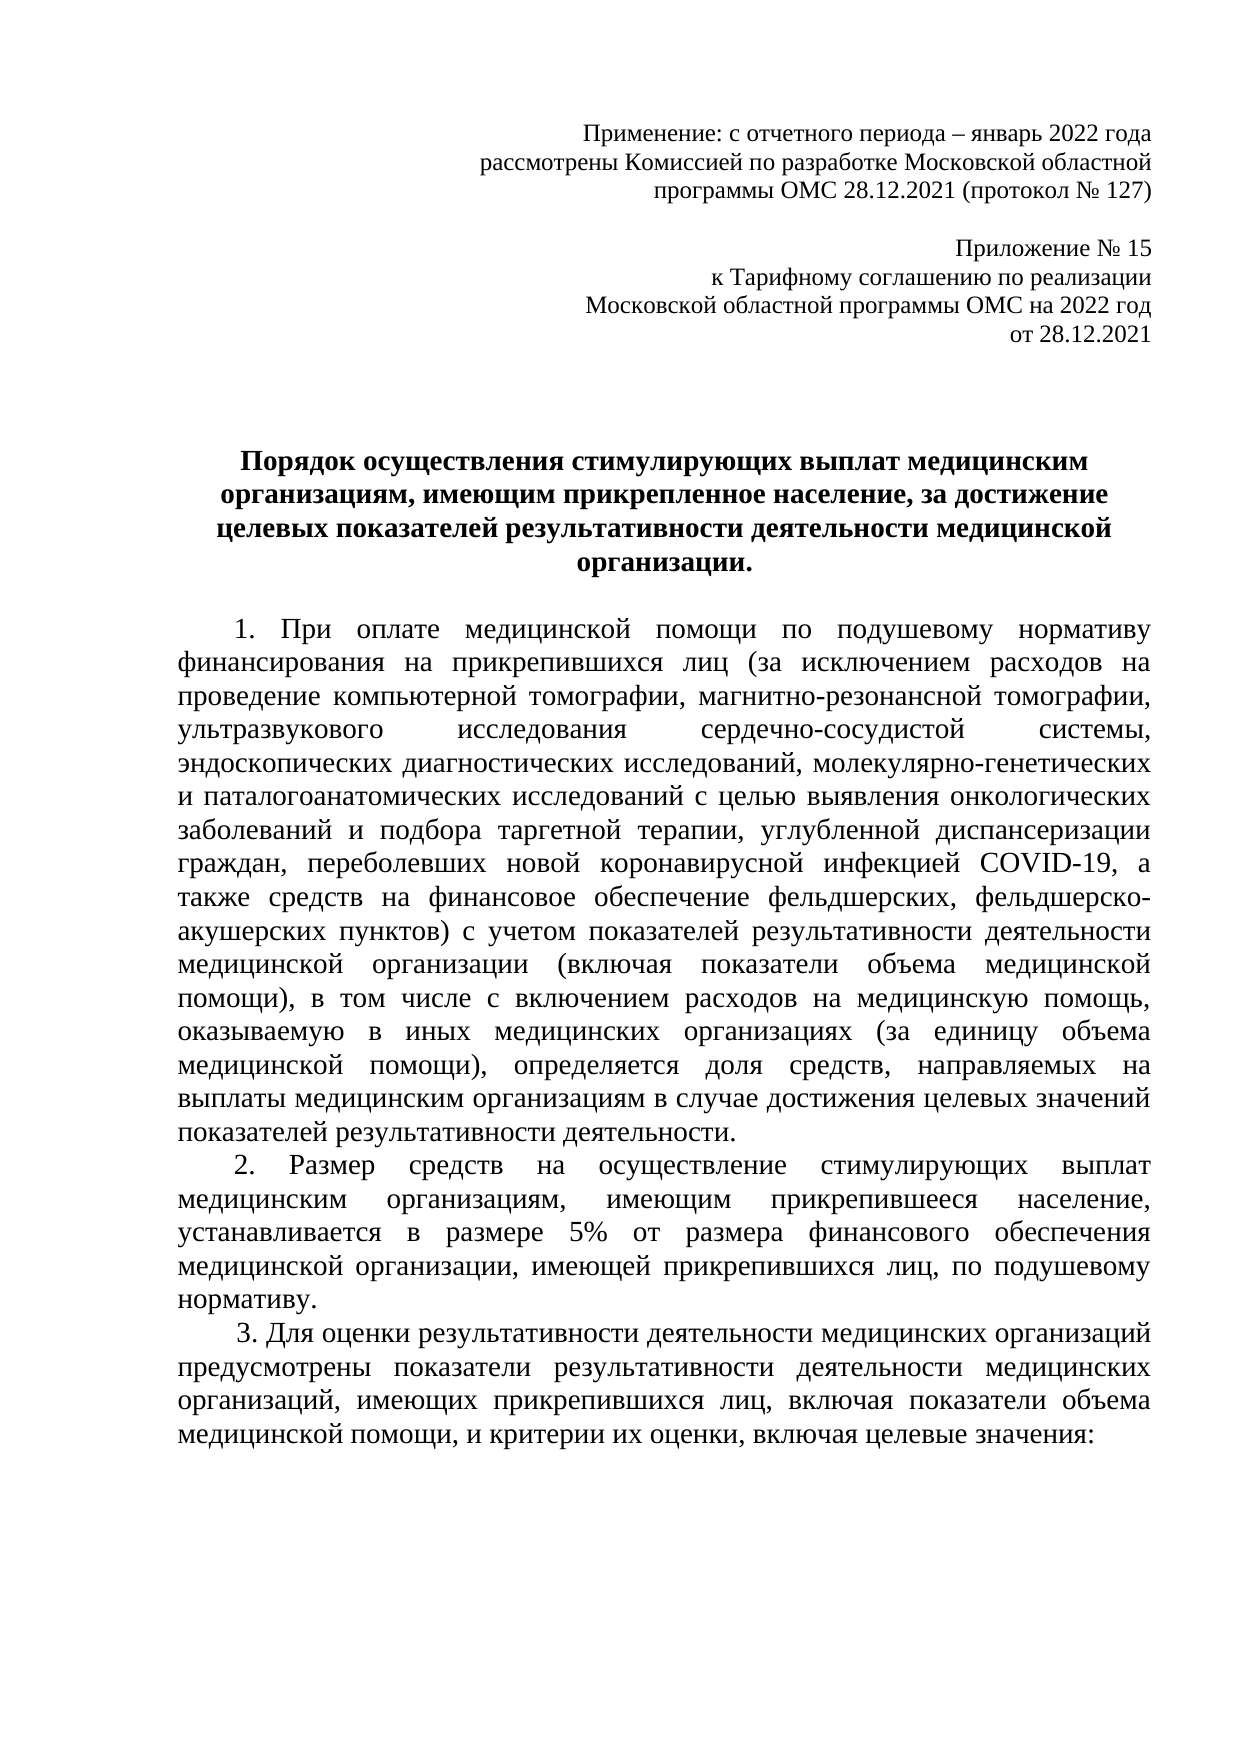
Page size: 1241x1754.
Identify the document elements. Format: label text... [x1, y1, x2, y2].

text рассмотрены Комиссией по разработке Московской областной [177, 147, 1152, 176]
text 1. При оплате медицинской помощи по подушевому нормативу финансирования на прикрепившихся лиц (за исключением расходов на проведение компьютерной томографии, магнитно-резонансной томографии, ультразвукового исследования сердечно-сосудистой системы, эндоскопических диагностических исследований, молекулярно-генетических и паталогоанатомических исследований с целью выявления онкологических заболеваний и подбора таргетной терапии, углубленной диспансеризации граждан, переболевших новой коронавирусной инфекцией COVID-19, а также средств на финансовое обеспечение фельдшерских, фельдшерско-акушерских пунктов) с учетом показателей результативности деятельности медицинской организации (включая показатели объема медицинской помощи), в том числе с включением расходов на медицинскую помощь, оказываемую в иных медицинских организациях (за единицу объема медицинской помощи), определяется доля средств, направляемых на выплаты медицинским организациям в случае достижения целевых значений показателей результативности деятельности. [177, 611, 1152, 1147]
text от 28.12.2021 [177, 319, 1152, 348]
text Применение: с отчетного периода – январь 2022 года [177, 118, 1152, 147]
text программы ОМС 28.12.2021 (протокол № 127) [177, 176, 1152, 233]
text Московской областной программы ОМС на 2022 год [177, 291, 1152, 319]
text Приложение № 15 [177, 233, 1152, 262]
text к Тарифному соглашению по реализации [177, 262, 1152, 291]
text Порядок осуществления стимулирующих выплат медицинским организациям, имеющим прикрепленное население, за достижение целевых показателей результативности деятельности медицинской организации. [177, 443, 1152, 577]
text 2. Размер средств на осуществление стимулирующих выплат медицинским организациям, имеющим прикрепившееся население, устанавливается в размере 5% от размера финансового обеспечения медицинской организации, имеющей прикрепившихся лиц, по подушевому нормативу. [177, 1147, 1152, 1315]
text 3. Для оценки результативности деятельности медицинских организаций предусмотрены показатели результативности деятельности медицинских организаций, имеющих прикрепившихся лиц, включая показатели объема медицинской помощи, и критерии их оценки, включая целевые значения: [177, 1315, 1152, 1449]
